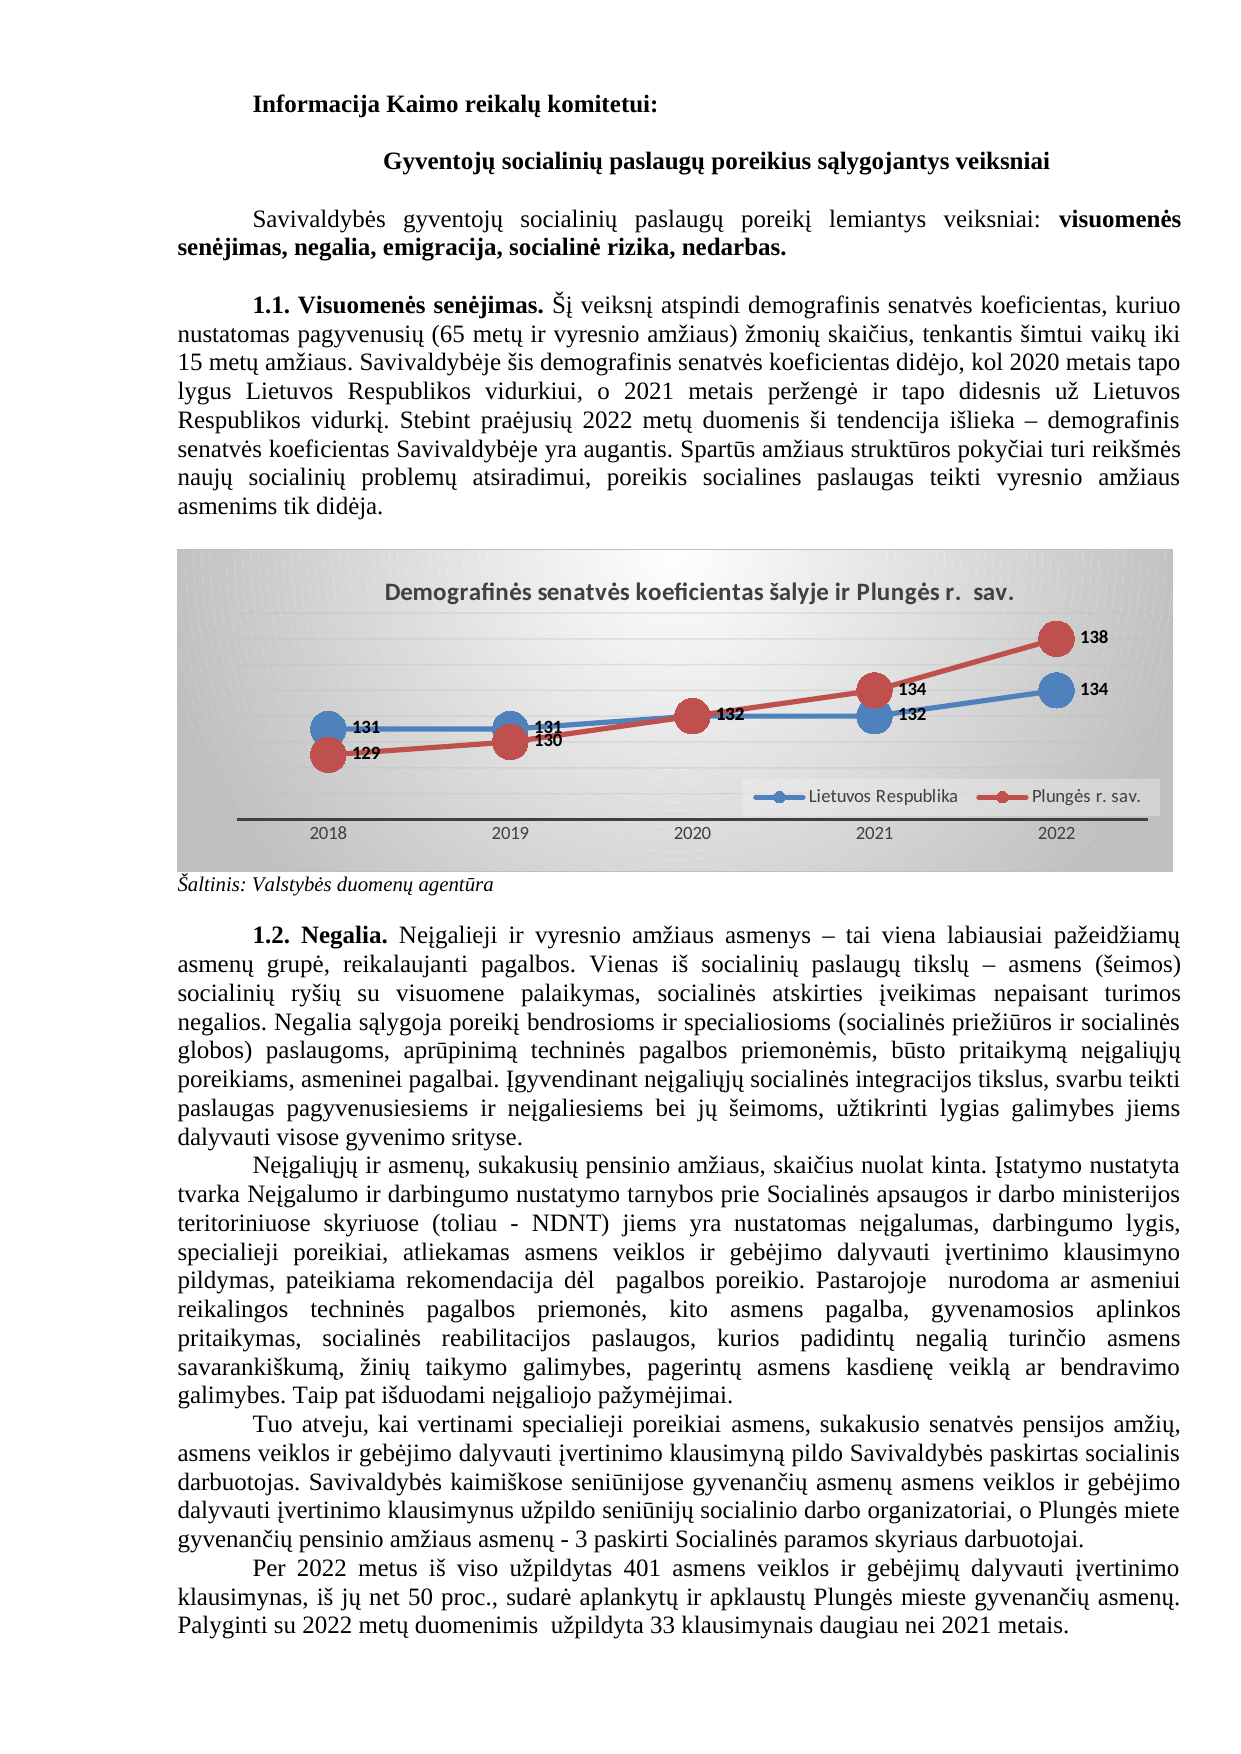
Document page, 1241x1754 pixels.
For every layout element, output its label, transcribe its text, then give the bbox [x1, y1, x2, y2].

text Šaltinis: Valstybės duomenų agentūra [177, 872, 1181, 896]
text 1.2. Negalia. Neįgalieji ir vyresnio amžiaus asmenys – tai viena labiausiai pažeidžiamų asmenų grupė, reikalaujanti pagalbos. Vienas iš socialinių paslaugų tikslų – asmens (šeimos) socialinių ryšių su visuomene palaikymas, socialinės atskirties įveikimas nepaisant turimos negalios. Negalia sąlygoja poreikį bendrosioms ir specialiosioms (socialinės priežiūros ir socialinės globos) paslaugoms, aprūpinimą techninės pagalbos priemonėmis, būsto pritaikymą neįgaliųjų poreikiams, asmeninei pagalbai. Įgyvendinant neįgaliųjų socialinės integracijos tikslus, svarbu teikti paslaugas pagyvenusiesiems ir neįgaliesiems bei jų šeimoms, užtikrinti lygias galimybes jiems dalyvauti visose gyvenimo srityse. [177, 921, 1181, 1151]
text Per 2022 metus iš viso užpildytas 401 asmens veiklos ir gebėjimų dalyvauti įvertinimo klausimynas, iš jų net 50 proc., sudarė aplankytų ir apklaustų Plungės mieste gyvenančių asmenų. Palyginti su 2022 metų duomenimis užpildyta 33 klausimynais daugiau nei 2021 metais. [177, 1553, 1181, 1639]
text Gyventojų socialinių paslaugų poreikius sąlygojantys veiksniai [177, 146, 1181, 175]
text Tuo atveju, kai vertinami specialieji poreikiai asmens, sukakusio senatvės pensijos amžių, asmens veiklos ir gebėjimo dalyvauti įvertinimo klausimyną pildo Savivaldybės paskirtas socialinis darbuotojas. Savivaldybės kaimiškose seniūnijose gyvenančių asmenų asmens veiklos ir gebėjimo dalyvauti įvertinimo klausimynus užpildo seniūnijų socialinio darbo organizatoriai, o Plungės miete gyvenančių pensinio amžiaus asmenų - 3 paskirti Socialinės paramos skyriaus darbuotojai. [177, 1409, 1181, 1553]
text Savivaldybės gyventojų socialinių paslaugų poreikį lemiantys veiksniai: visuomenės senėjimas, negalia, emigracija, socialinė rizika, nedarbas. [177, 204, 1181, 261]
text Informacija Kaimo reikalų komitetui: [177, 89, 1181, 117]
text Neįgaliųjų ir asmenų, sukakusių pensinio amžiaus, skaičius nuolat kinta. Įstatymo nustatyta tvarka Neįgalumo ir darbingumo nustatymo tarnybos prie Socialinės apsaugos ir darbo ministerijos teritoriniuose skyriuose (toliau - NDNT) jiems yra nustatomas neįgalumas, darbingumo lygis, specialieji poreikiai, atliekamas asmens veiklos ir gebėjimo dalyvauti įvertinimo klausimyno pildymas, pateikiama rekomendacija dėl pagalbos poreikio. Pastarojoje nurodoma ar asmeniui reikalingos techninės pagalbos priemonės, kito asmens pagalba, gyvenamosios aplinkos pritaikymas, socialinės reabilitacijos paslaugos, kurios padidintų negalią turinčio asmens savarankiškumą, žinių taikymo galimybes, pagerintų asmens kasdienę veiklą ar bendravimo galimybes. Taip pat išduodami neįgaliojo pažymėjimai. [177, 1151, 1181, 1409]
text 1.1. Visuomenės senėjimas. Šį veiksnį atspindi demografinis senatvės koeficientas, kuriuo nustatomas pagyvenusių (65 metų ir vyresnio amžiaus) žmonių skaičius, tenkantis šimtui vaikų iki 15 metų amžiaus. Savivaldybėje šis demografinis senatvės koeficientas didėjo, kol 2020 metais tapo lygus Lietuvos Respublikos vidurkiui, o 2021 metais peržengė ir tapo didesnis už Lietuvos Respublikos vidurkį. Stebint praėjusių 2022 metų duomenis ši tendencija išlieka – demografinis senatvės koeficientas Savivaldybėje yra augantis. Spartūs amžiaus struktūros pokyčiai turi reikšmės naujų socialinių problemų atsiradimui, poreikis socialines paslaugas teikti vyresnio amžiaus asmenims tik didėja. [177, 290, 1181, 520]
